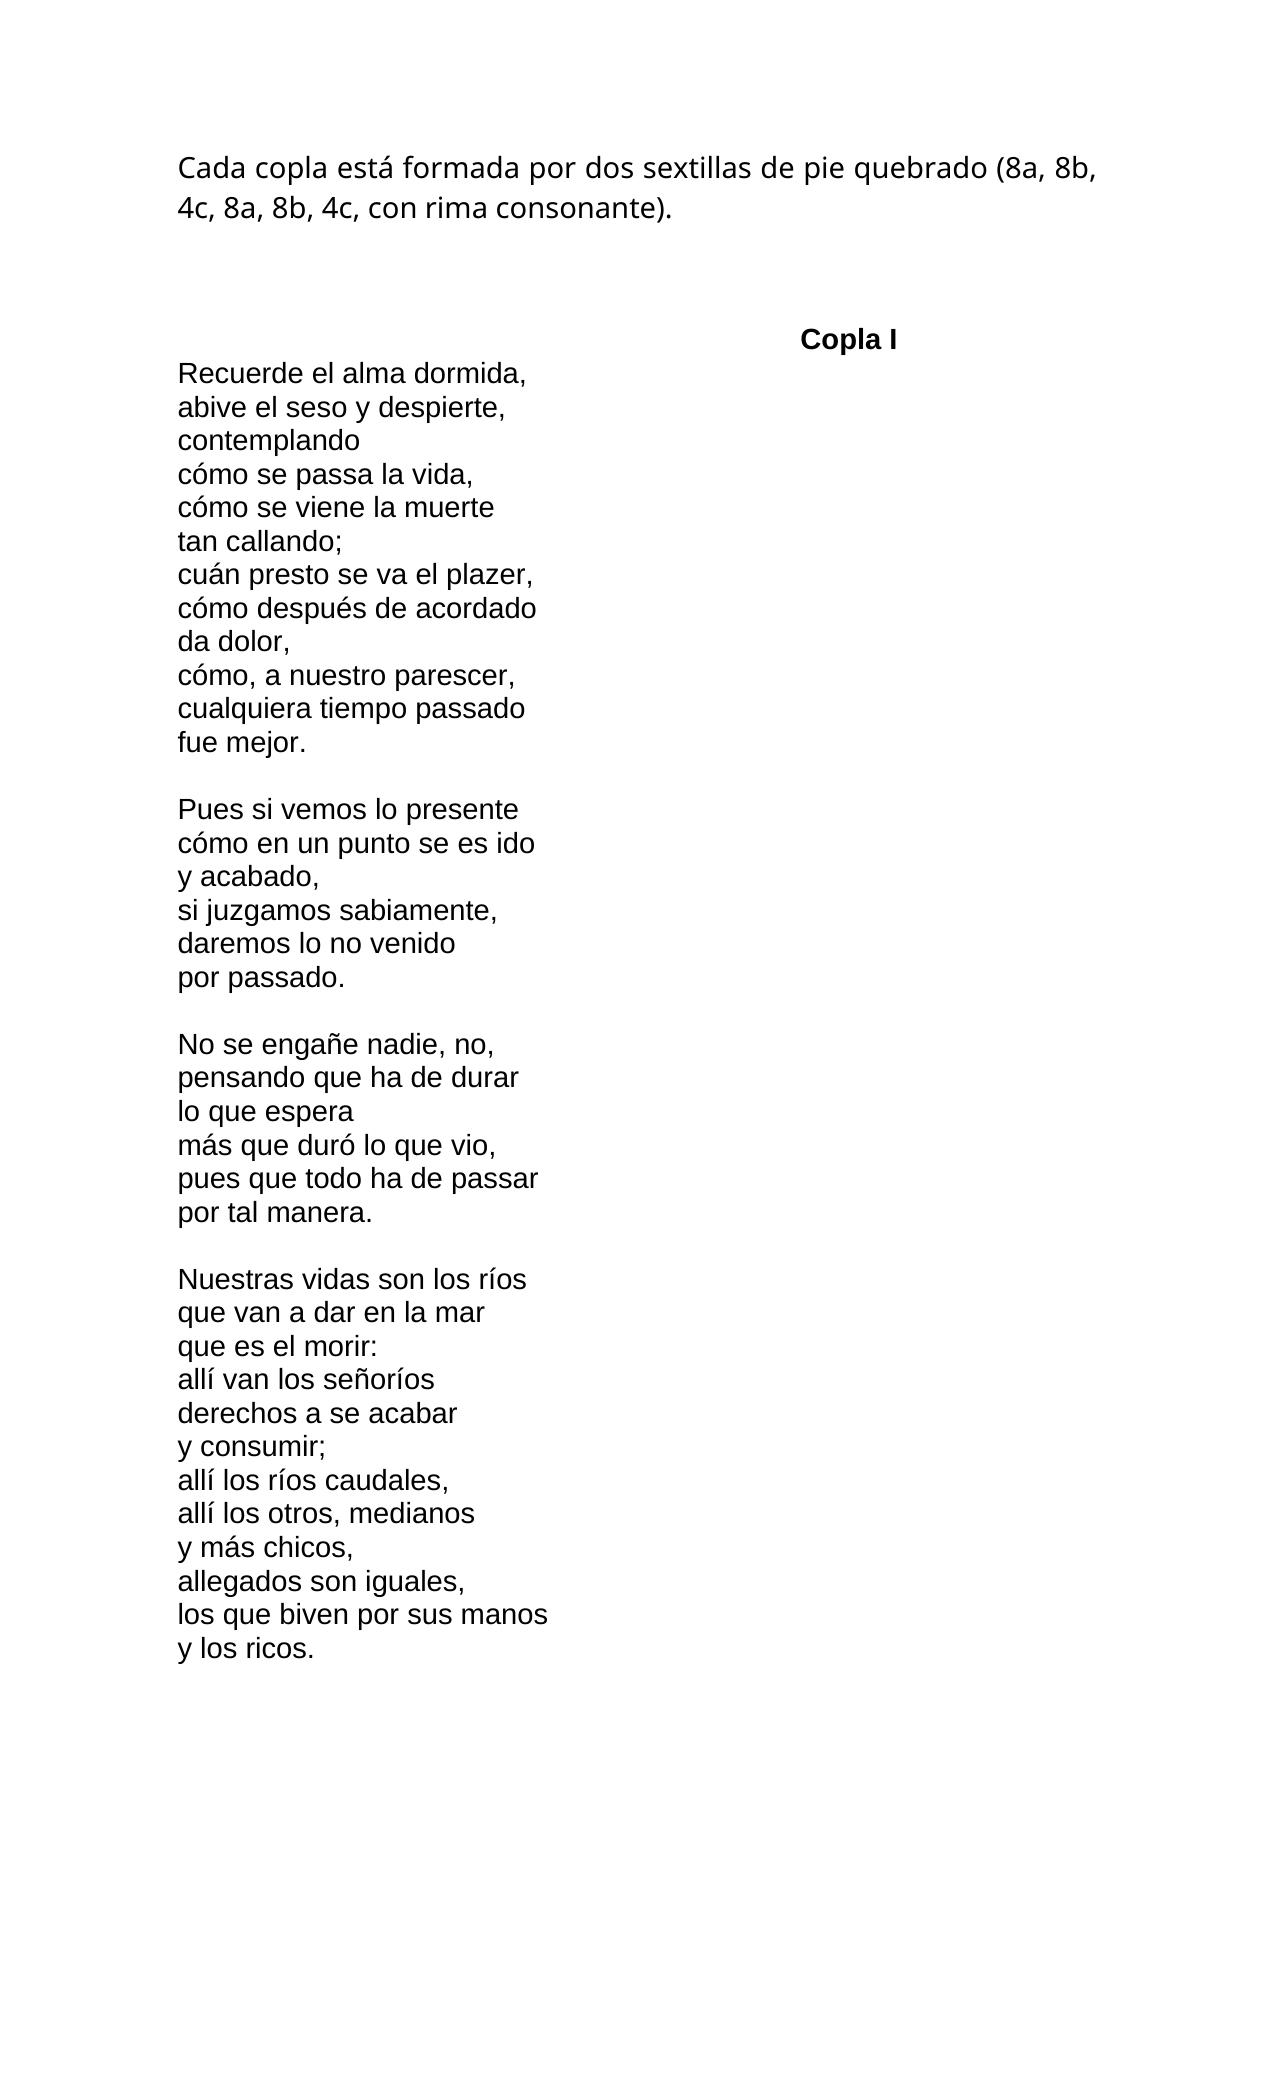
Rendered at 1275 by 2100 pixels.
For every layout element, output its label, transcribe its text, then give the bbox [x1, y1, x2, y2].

text y acabado, [177, 859, 1098, 893]
text y consumir; [177, 1429, 1098, 1463]
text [177, 148, 1098, 227]
text fue mejor. [177, 725, 1098, 759]
text por tal manera. [177, 1195, 1098, 1228]
text abive el seso y despierte, [177, 390, 1098, 423]
text cómo se viene la muerte [177, 490, 1098, 524]
text pues que todo ha de passar [177, 1161, 1098, 1195]
text por passado. [177, 960, 1098, 993]
text da dolor, [177, 624, 1098, 658]
text más que duró lo que vio, [177, 1128, 1098, 1161]
text allí van los señoríos [177, 1362, 1098, 1396]
text Recuerde el alma dormida, [177, 356, 1098, 390]
text Nuestras vidas son los ríos [177, 1262, 1098, 1295]
text derechos a se acabar [177, 1396, 1098, 1429]
text No se engañe nadie, no, [177, 1027, 1098, 1061]
text y los ricos. [177, 1631, 1098, 1664]
text Copla I [177, 323, 1098, 356]
text allí los otros, medianos [177, 1497, 1098, 1530]
text cómo se passa la vida, [177, 457, 1098, 490]
text allí los ríos caudales, [177, 1463, 1098, 1497]
text lo que espera [177, 1094, 1098, 1128]
text que van a dar en la mar [177, 1295, 1098, 1329]
text pensando que ha de durar [177, 1061, 1098, 1094]
text tan callando; [177, 524, 1098, 557]
text Pues si vemos lo presente [177, 792, 1098, 826]
text los que biven por sus manos [177, 1597, 1098, 1631]
text cuán presto se va el plazer, [177, 557, 1098, 591]
text cómo después de acordado [177, 591, 1098, 624]
text cómo en un punto se es ido [177, 826, 1098, 859]
text daremos lo no venido [177, 926, 1098, 960]
text que es el morir: [177, 1329, 1098, 1362]
text contemplando [177, 423, 1098, 457]
text cualquiera tiempo passado [177, 692, 1098, 725]
text allegados son iguales, [177, 1564, 1098, 1597]
text si juzgamos sabiamente, [177, 893, 1098, 926]
text cómo, a nuestro parescer, [177, 658, 1098, 692]
text y más chicos, [177, 1530, 1098, 1564]
